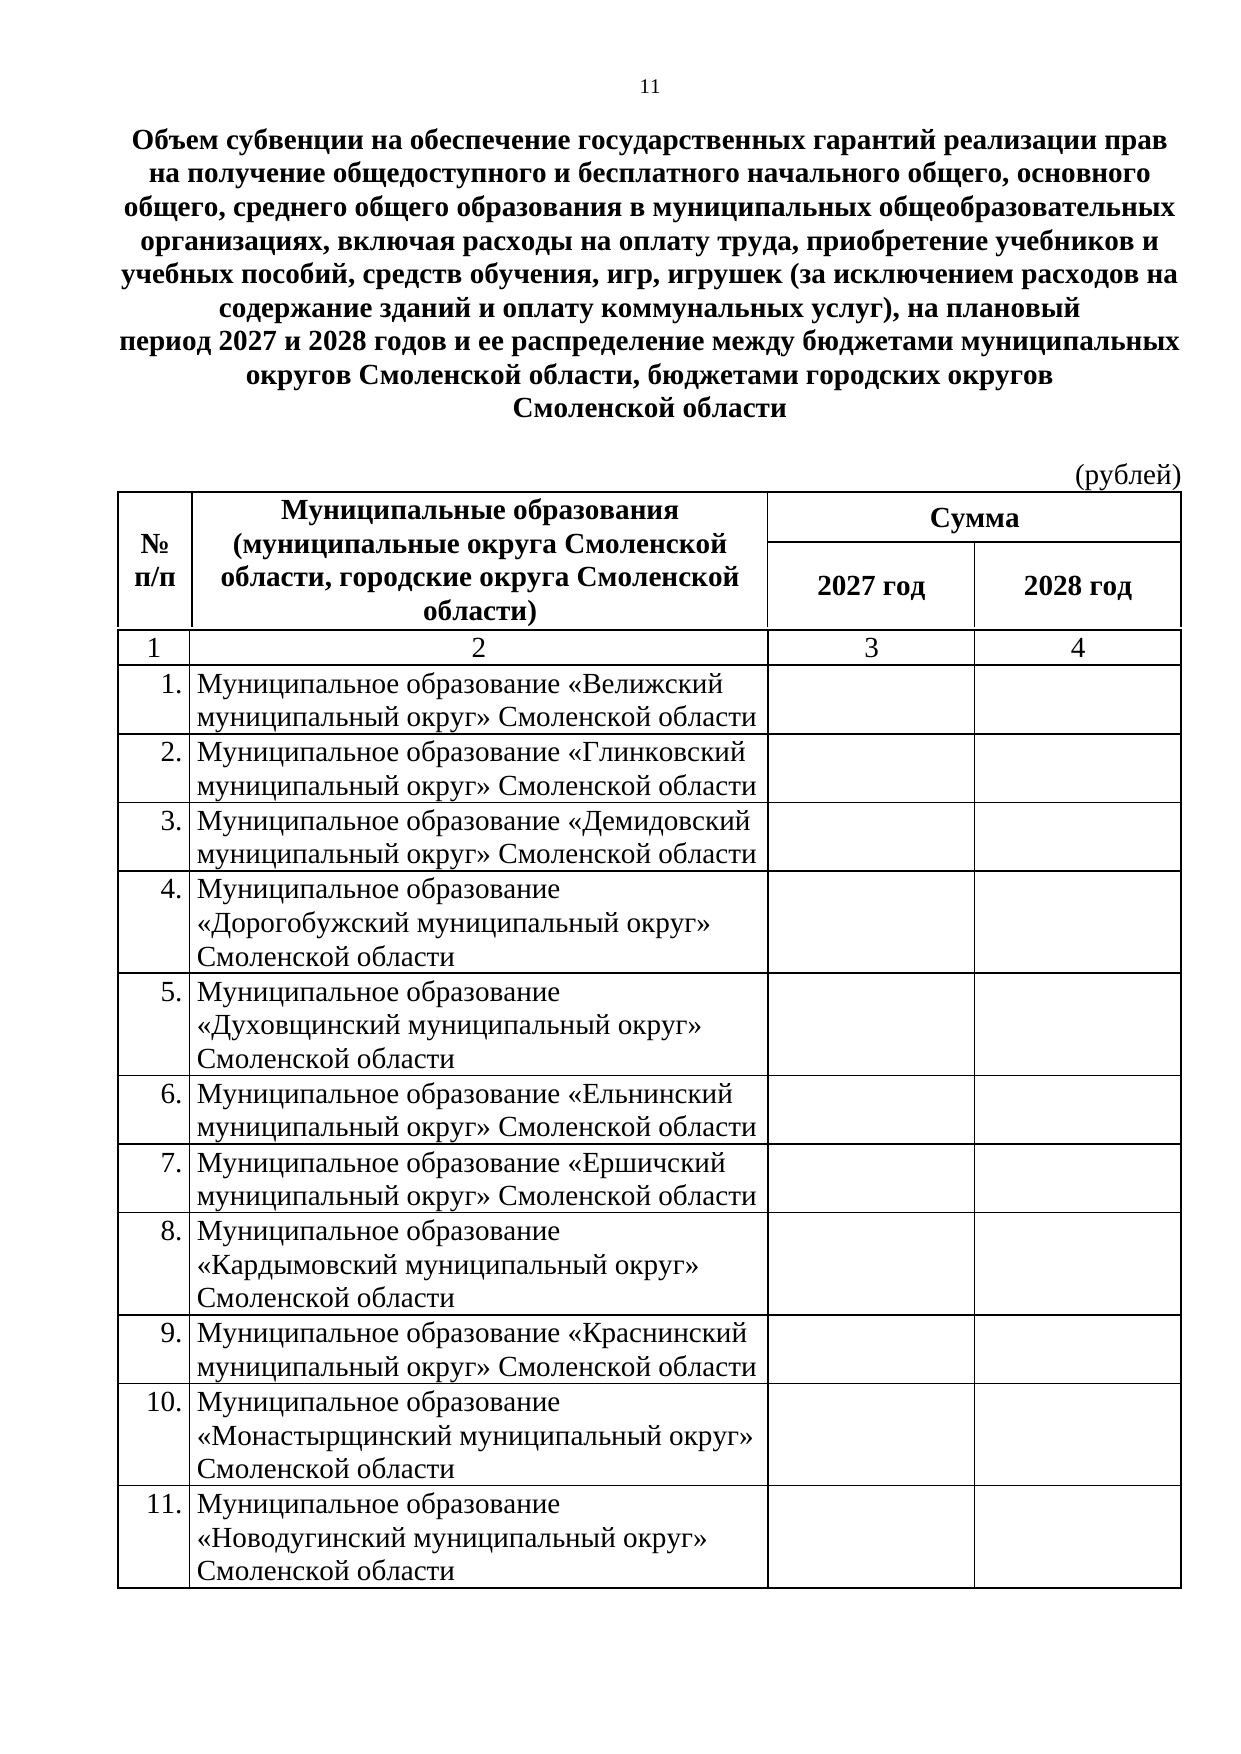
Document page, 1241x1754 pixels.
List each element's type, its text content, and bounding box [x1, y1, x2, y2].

table_cell Муниципальное образование «Демидовский муниципальный округ» Смоленской области [190, 803, 767, 870]
table_cell [769, 1145, 974, 1212]
table_cell [975, 1316, 1180, 1383]
table_cell 2. [119, 735, 189, 801]
text период 2027 и 2028 годов и ее распределение между бюджетами муниципальных округов Смоленской области, бюджетами городских округов [118, 323, 1181, 390]
table_cell [769, 1384, 974, 1485]
table_cell [975, 1486, 1180, 1587]
table_cell 1. [119, 666, 189, 733]
table_cell [975, 1384, 1180, 1485]
table_cell 4. [119, 872, 189, 972]
table_cell [769, 872, 974, 972]
table_cell Муниципальное образование «Глинковский муниципальный округ» Смоленской области [190, 735, 767, 801]
table_cell [769, 803, 974, 870]
table_cell 8. [119, 1213, 189, 1314]
table_header 3 [769, 631, 974, 664]
table_cell 5. [119, 974, 189, 1074]
table_cell Муниципальное образование «Ельнинский муниципальный округ» Смоленской области [190, 1076, 767, 1143]
table_cell [975, 974, 1180, 1074]
table_cell [975, 1076, 1180, 1143]
table_cell Муниципальное образование «Духовщинский муниципальный округ» Смоленской области [190, 974, 767, 1074]
table_cell [769, 735, 974, 801]
table_cell [769, 974, 974, 1074]
table_cell 3. [119, 803, 189, 870]
table_header 1 [119, 631, 189, 664]
table_cell [769, 1486, 974, 1587]
table_cell [975, 1213, 1180, 1314]
table_cell [769, 1076, 974, 1143]
table_cell 11. [119, 1486, 189, 1587]
text Смоленской области [118, 390, 1181, 424]
table_cell 9. [119, 1316, 189, 1383]
table_cell 6. [119, 1076, 189, 1143]
table_cell Муниципальное образование «Кардымовский муниципальный округ» Смоленской области [190, 1213, 767, 1314]
table_header 2 [190, 631, 767, 664]
table_cell Муниципальное образование «Краснинский муниципальный округ» Смоленской области [190, 1316, 767, 1383]
text Объем субвенции на обеспечение государственных гарантий реализации прав на получение общедоступного и бесплатного начального общего, основного общего, среднего общего образования в муниципальных общеобразовательных организациях, включая расходы на оплату труда, приобретение учебников и учебных пособий, средств обучения, игр, игрушек (за исключением расходов на содержание зданий и оплату коммунальных услуг), на плановый [118, 122, 1181, 323]
table_cell Муниципальное образование «Новодугинский муниципальный округ» Смоленской области [190, 1486, 767, 1587]
table_cell Муниципальное образование «Дорогобужский муниципальный округ» Смоленской области [190, 872, 767, 972]
table_cell [975, 735, 1180, 801]
table_header Муниципальные образования (муниципальные округа Смоленской области, городские округа Смоленской области) [193, 493, 767, 627]
table_cell 7. [119, 1145, 189, 1212]
text (рублей) [118, 457, 1181, 491]
table_cell [975, 666, 1180, 733]
table_cell [769, 1316, 974, 1383]
table_cell 2027 год [768, 543, 974, 627]
table_cell Муниципальное образование «Ершичский муниципальный округ» Смоленской области [190, 1145, 767, 1212]
table_cell 2028 год [975, 543, 1180, 627]
table_cell [975, 1145, 1180, 1212]
table_cell [975, 872, 1180, 972]
table_cell Муниципальное образование «Монастырщинский муниципальный округ» Смоленской области [190, 1384, 767, 1485]
table_header 4 [975, 631, 1180, 664]
table_cell Муниципальное образование «Велижский муниципальный округ» Смоленской области [190, 666, 767, 733]
table_header Сумма [768, 493, 1180, 541]
table_header № п/п [119, 493, 191, 627]
table_cell [769, 666, 974, 733]
table_cell [769, 1213, 974, 1314]
table_cell [975, 803, 1180, 870]
table_cell 10. [119, 1384, 189, 1485]
